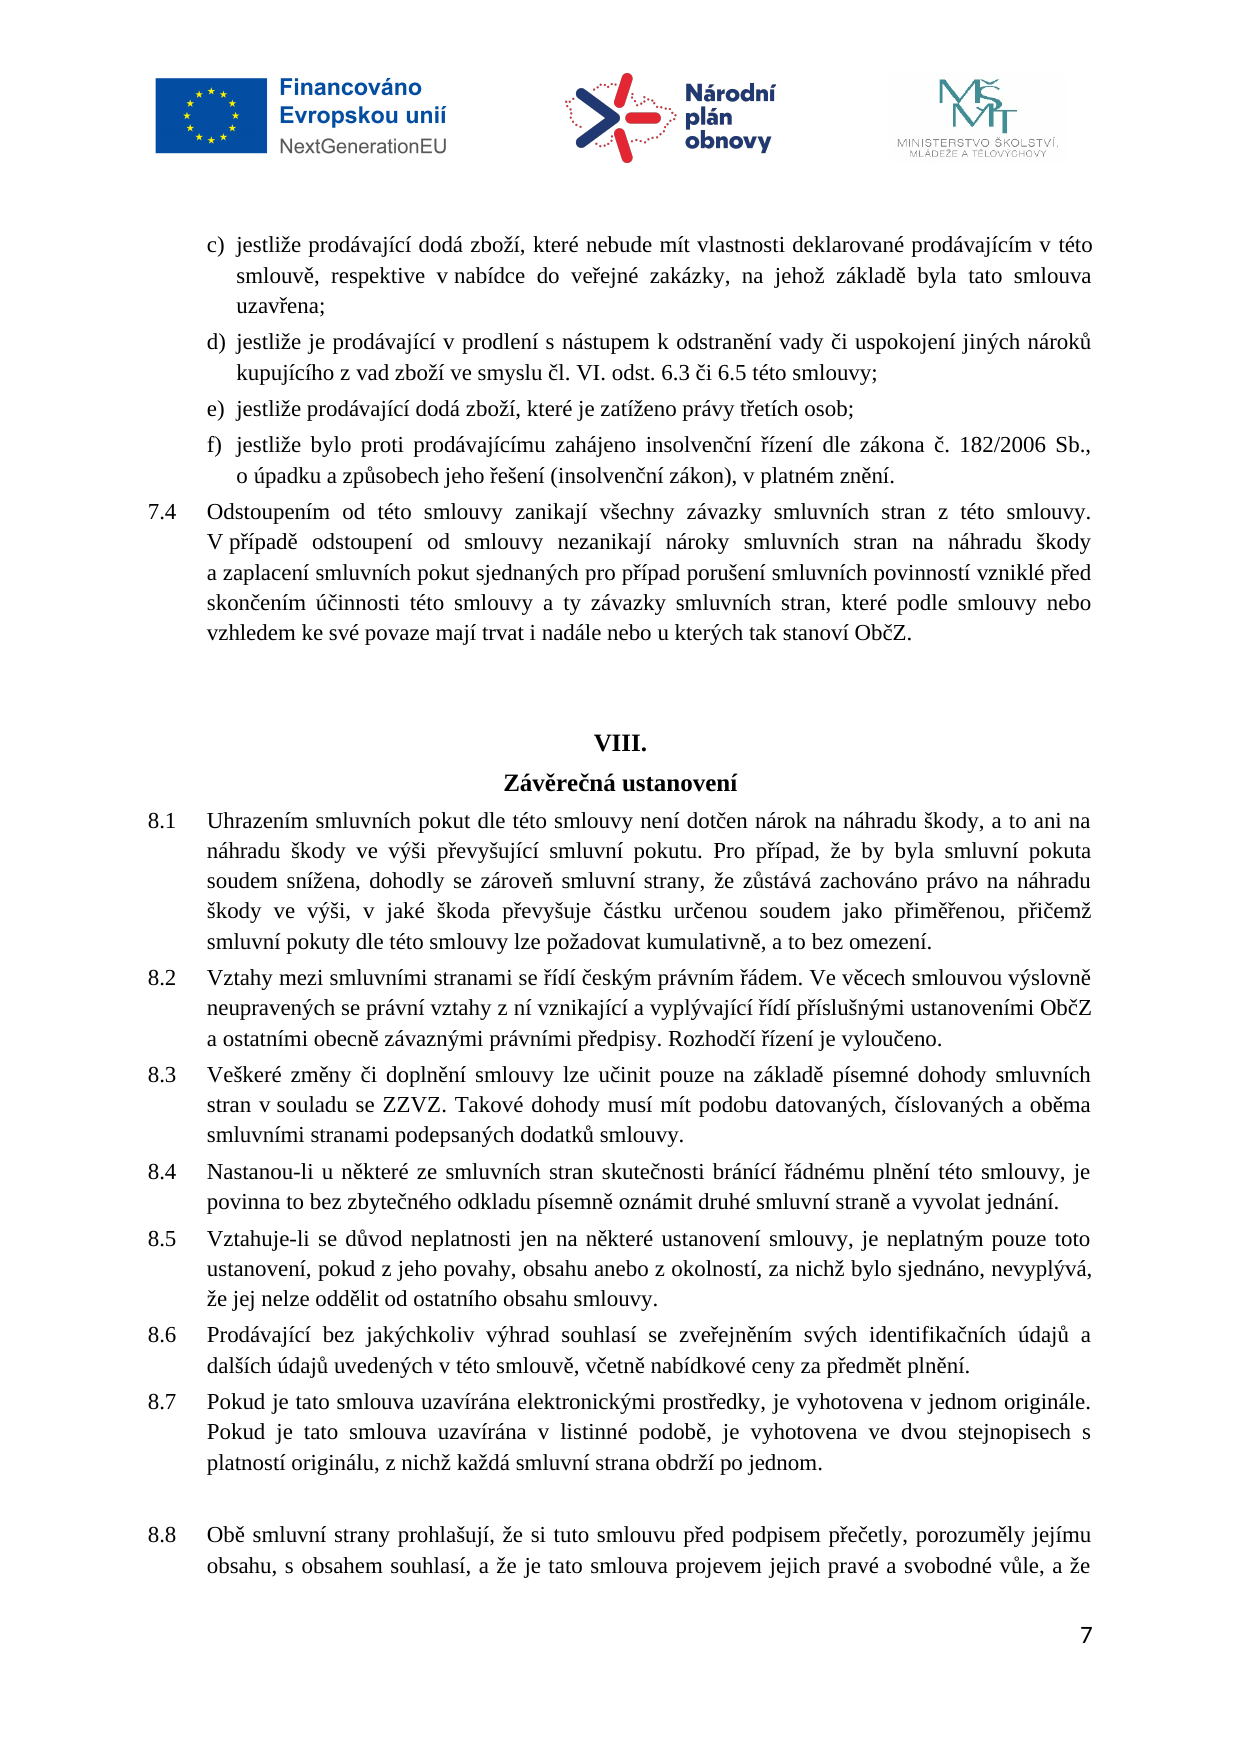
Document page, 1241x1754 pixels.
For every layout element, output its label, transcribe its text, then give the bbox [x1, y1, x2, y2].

text c) jestliže prodávající dodá zboží, které nebude mít vlastnosti deklarované prodávajícím v této smlouvě, respektive v nabídce do veřejné zakázky, na jehož základě byla tato smlouva uzavřena; [207, 231, 1093, 318]
picture [889, 73, 1066, 163]
text 8.5 Vztahuje-li se důvod neplatnosti jen na některé ustanovení smlouvy, je neplatným pouze toto ustanovení, pokud z jeho povahy, obsahu anebo z okolností, za nichž bylo sjednáno, nevyplývá, že jej nelze oddělit od ostatního obsahu smlouvy. [148, 1224, 1093, 1311]
text d) jestliže je prodávající v prodlení s nástupem k odstranění vady či uspokojení jiných nároků kupujícího z vad zboží ve smyslu čl. VI. odst. 6.3 či 6.5 této smlouvy; [207, 328, 1093, 385]
text 8.7 Pokud je tato smlouva uzavírána elektronickými prostředky, je vyhotovena v jednom originále. Pokud je tato smlouva uzavírána v listinné podobě, je vyhotovena ve dvou stejnopisech s platností originálu, z nichž každá smluvní strana obdrží po jednom. [148, 1388, 1093, 1475]
text 8.2 Vztahy mezi smluvními stranami se řídí českým právním řádem. Ve věcech smlouvou výslovně neupravených se právní vztahy z ní vznikající a vyplývající řídí příslušnými ustanoveními ObčZ a ostatními obecně závaznými právními předpisy. Rozhodčí řízení je vyloučeno. [148, 964, 1093, 1051]
text 8.3 Veškeré změny či doplnění smlouvy lze učinit pouze na základě písemné dohody smluvních stran v souladu se ZZVZ. Takové dohody musí mít podobu datovaných, číslovaných a oběma smluvními stranami podepsaných dodatků smlouvy. [148, 1061, 1093, 1148]
picture [565, 73, 777, 163]
title Závěrečná ustanovení [148, 768, 1093, 796]
text 8.4 Nastanou-li u některé ze smluvních stran skutečnosti bránící řádnému plnění této smlouvy, je povinna to bez zbytečného odkladu písemně oznámit druhé smluvní straně a vyvolat jednání. [148, 1158, 1093, 1214]
text 8.6 Prodávající bez jakýchkoliv výhrad souhlasí se zveřejněním svých identifikačních údajů a dalších údajů uvedených v této smlouvě, včetně nabídkové ceny za předmět plnění. [148, 1321, 1093, 1378]
text 7.4 Odstoupením od této smlouvy zanikají všechny závazky smluvních stran z této smlouvy. V případě odstoupení od smlouvy nezanikají nároky smluvních stran na náhradu škody a zaplacení smluvních pokut sjednaných pro případ porušení smluvních povinností vzniklé před skončením účinnosti této smlouvy a ty závazky smluvních stran, které podle smlouvy nebo vzhledem ke své povaze mají trvat i nadále nebo u kterých tak stanoví ObčZ. [148, 498, 1093, 645]
text f) jestliže bylo proti prodávajícímu zahájeno insolvenční řízení dle zákona č. 182/2006 Sb., o úpadku a způsobech jeho řešení (insolvenční zákon), v platném znění. [207, 431, 1093, 488]
text e) jestliže prodávající dodá zboží, které je zatíženo právy třetích osob; [207, 395, 1093, 421]
text 8.1 Uhrazením smluvních pokut dle této smlouvy není dotčen nárok na náhradu škody, a to ani na náhradu škody ve výši převyšující smluvní pokutu. Pro případ, že by byla smluvní pokuta soudem snížena, dohodly se zároveň smluvní strany, že zůstává zachováno právo na náhradu škody ve výši, v jaké škoda převyšuje částku určenou soudem jako přiměřenou, přičemž smluvní pokuty dle této smlouvy lze požadovat kumulativně, a to bez omezení. [148, 807, 1093, 954]
picture [147, 66, 468, 163]
title VIII. [148, 728, 1093, 757]
